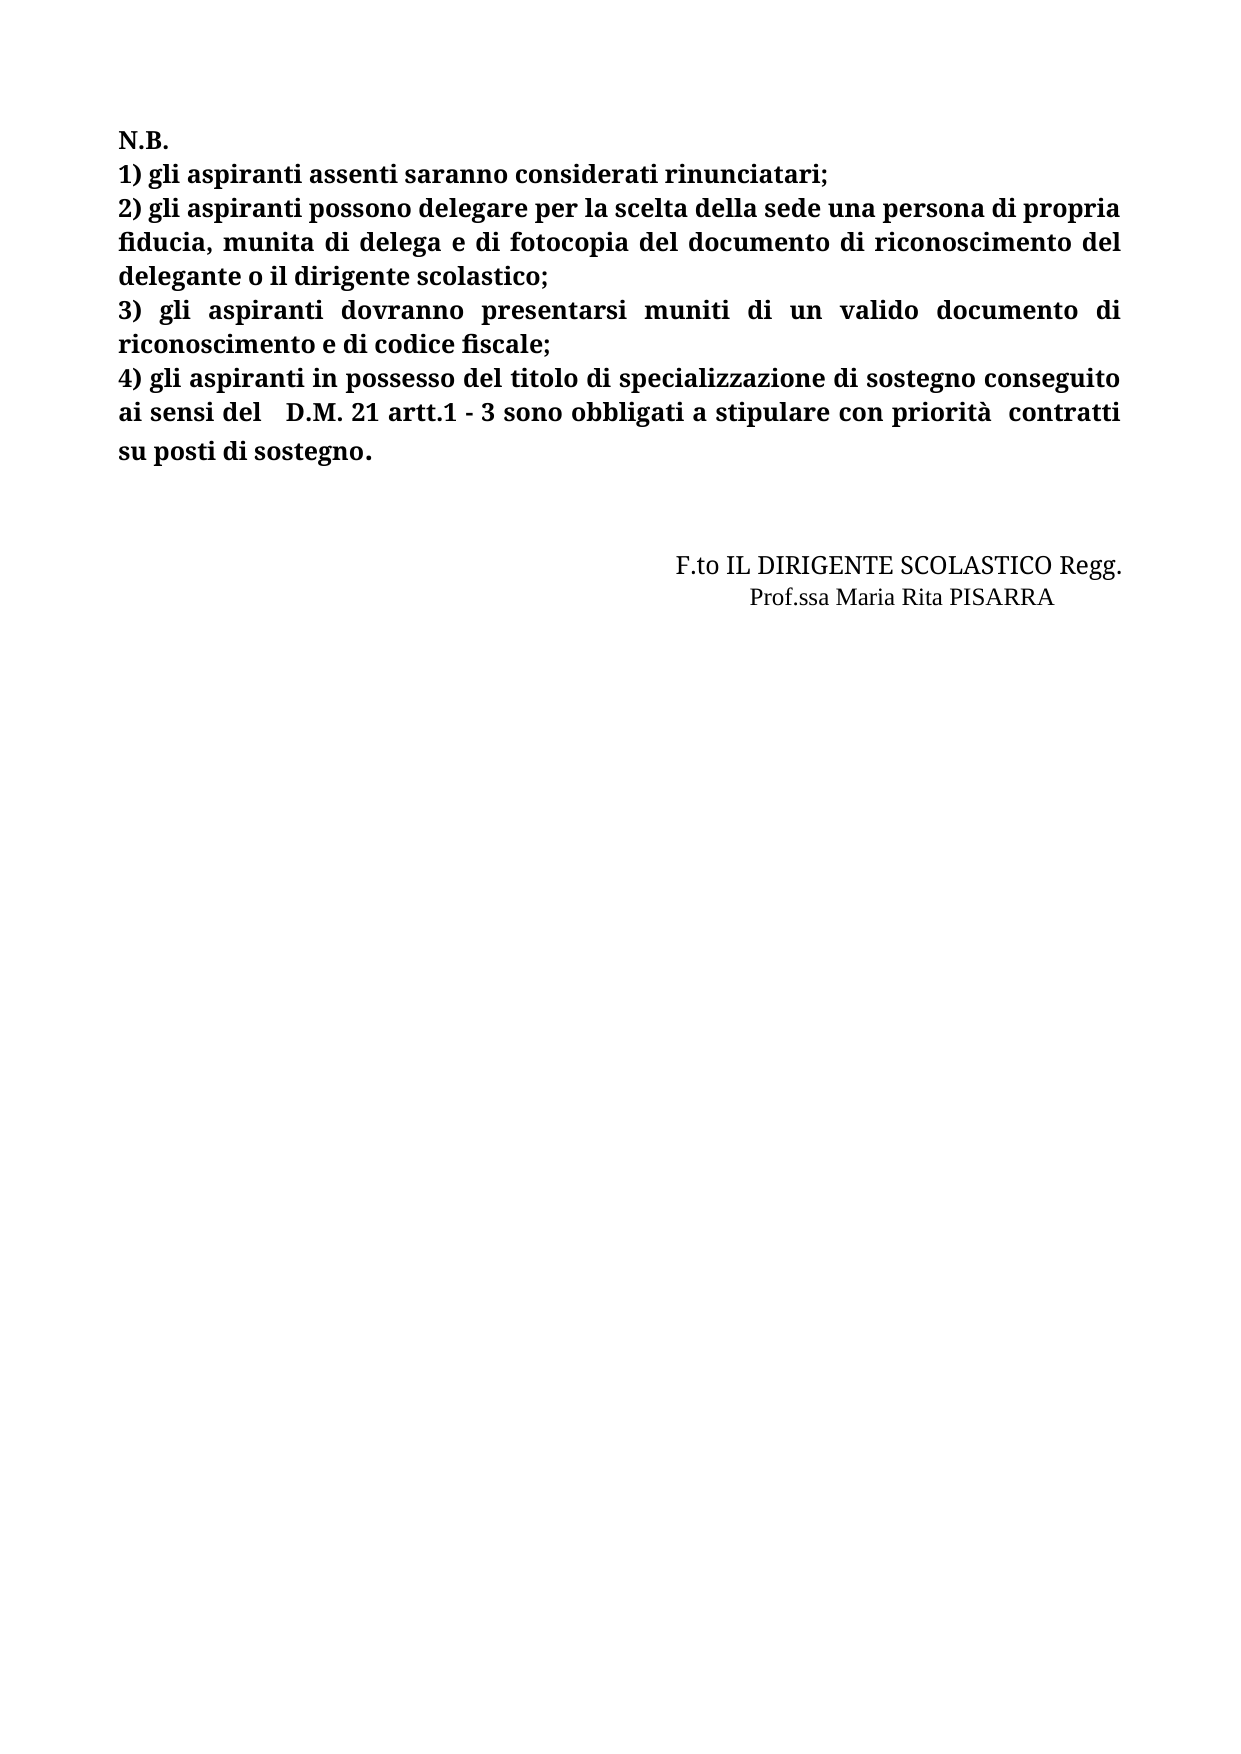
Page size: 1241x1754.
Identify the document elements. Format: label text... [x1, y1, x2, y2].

text 4) gli aspiranti in possesso del titolo di specializzazione di sostegno conseguito ai sensi del D.M. 21 artt.1 - 3 sono obbligati a stipulare con priorità contratti su posti di sostegno. [118, 361, 1122, 469]
text 3) gli aspiranti dovranno presentarsi muniti di un valido documento di riconoscimento e di codice fiscale; [118, 293, 1122, 361]
text N.B. [118, 122, 1122, 156]
text F.to IL DIRIGENTE SCOLASTICO Regg. [118, 548, 1122, 582]
text 2) gli aspiranti possono delegare per la scelta della sede una persona di propria fiducia, munita di delega e di fotocopia del documento di riconoscimento del delegante o il dirigente scolastico; [118, 191, 1122, 293]
text 1) gli aspiranti assenti saranno considerati rinunciatari; [118, 156, 1122, 191]
text Prof.ssa Maria Rita PISARRA [118, 582, 1122, 611]
